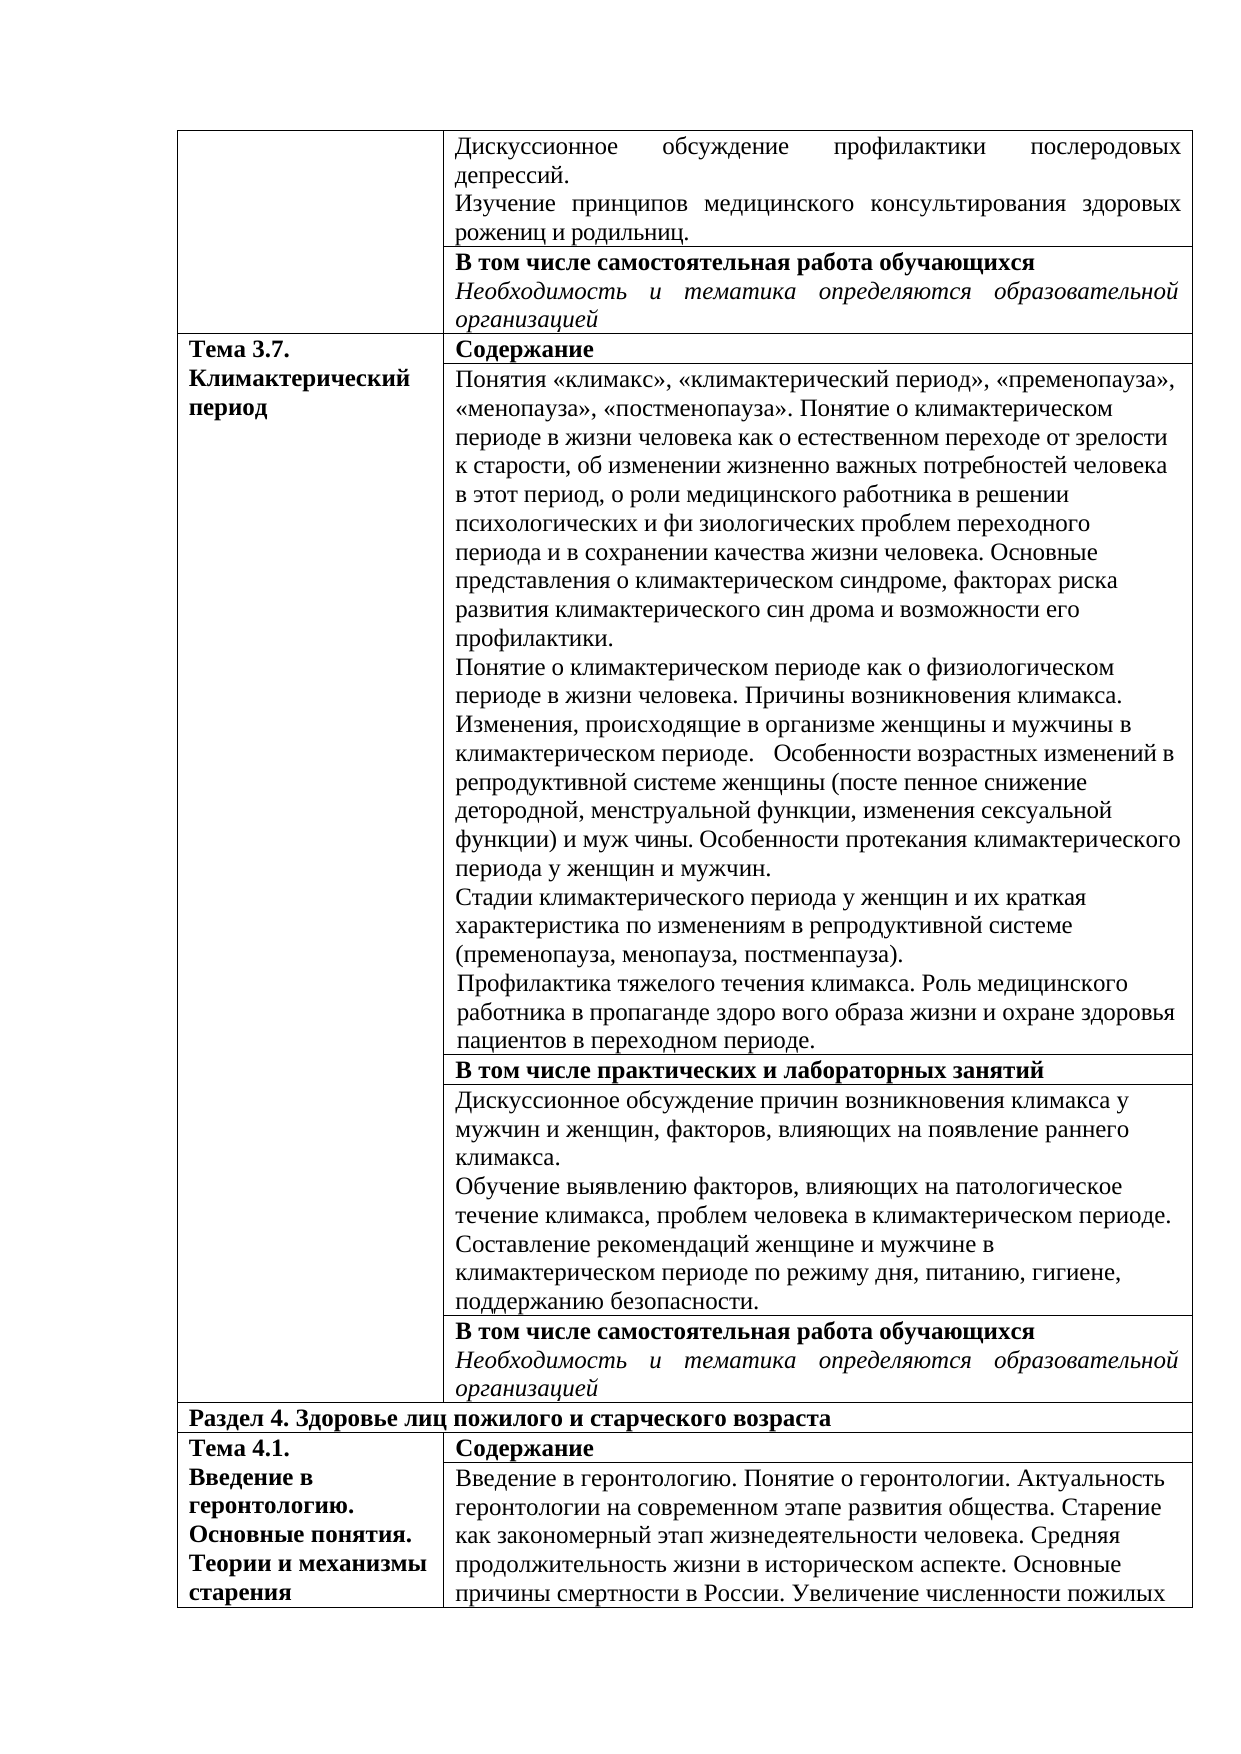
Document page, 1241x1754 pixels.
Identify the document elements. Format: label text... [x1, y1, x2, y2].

table_cell Дискуссионное обсуждение причин возникновения климакса у мужчин и женщин, факторов, влияющих на появление раннего климакса. Обучение выявлению факторов, влияющих на патологическое течение климакса, проблем человека в климактерическом периоде. Составление рекомендаций женщине и мужчине в климактерическом периоде по режиму дня, питанию, гигиене, поддержанию безопасности. [444, 1085, 1192, 1315]
table_cell Тема 3.7. Климактерический период [178, 334, 443, 1402]
table_cell В том числе самостоятельная работа обучающихся Необходимость и тематика определяются образовательной организацией [444, 247, 1192, 333]
table_cell Понятия «климакс», «климактерический период», «пременопауза», «менопауза», «постменопауза». Понятие о климактерическом периоде в жизни человека как о естественном переходе от зрелости к старости, об изменении жизненно важных потребностей человека в этот период, о роли медицинского работника в решении психологических и фи зиологических проблем переходного периода и в сохранении качества жизни человека. Основные представления о климактерическом синдроме, факторах риска развития климактерического син дрома и возможности его профилактики. Понятие о климактерическом периоде как о физиологическом периоде в жизни человека. Причины возникновения климакса. Изменения, происходящие в организме женщины и мужчины в климактерическом периоде. Особенности возрастных изменений в репродуктивной системе женщины (посте пенное снижение детородной, менструальной функции, изменения сексуальной функции) и муж чины. Особенности протекания климактерического периода у женщин и мужчин. Стадии климактерического периода у женщин и их краткая характеристика по изменениям в репродуктивной системе (пременопауза, менопауза, постменпауза). Профилактика тяжелого течения климакса. Роль медицинского работника в пропаганде здоро вого образа жизни и охране здоровья пациентов в переходном периоде. [444, 364, 1192, 1054]
table_cell Тема 4.1. Введение в геронтологию. Основные понятия. Теории и механизмы старения [178, 1433, 443, 1607]
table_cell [444, 131, 1192, 246]
table_cell Содержание [444, 334, 1192, 363]
table_cell В том числе самостоятельная работа обучающихся Необходимость и тематика определяются образовательной организацией [444, 1316, 1192, 1402]
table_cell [444, 1463, 1192, 1607]
table_cell Раздел 4. Здоровье лиц пожилого и старческого возраста [178, 1403, 1192, 1432]
table_cell Содержание [444, 1433, 1192, 1462]
table_cell В том числе практических и лабораторных занятий [444, 1055, 1192, 1084]
